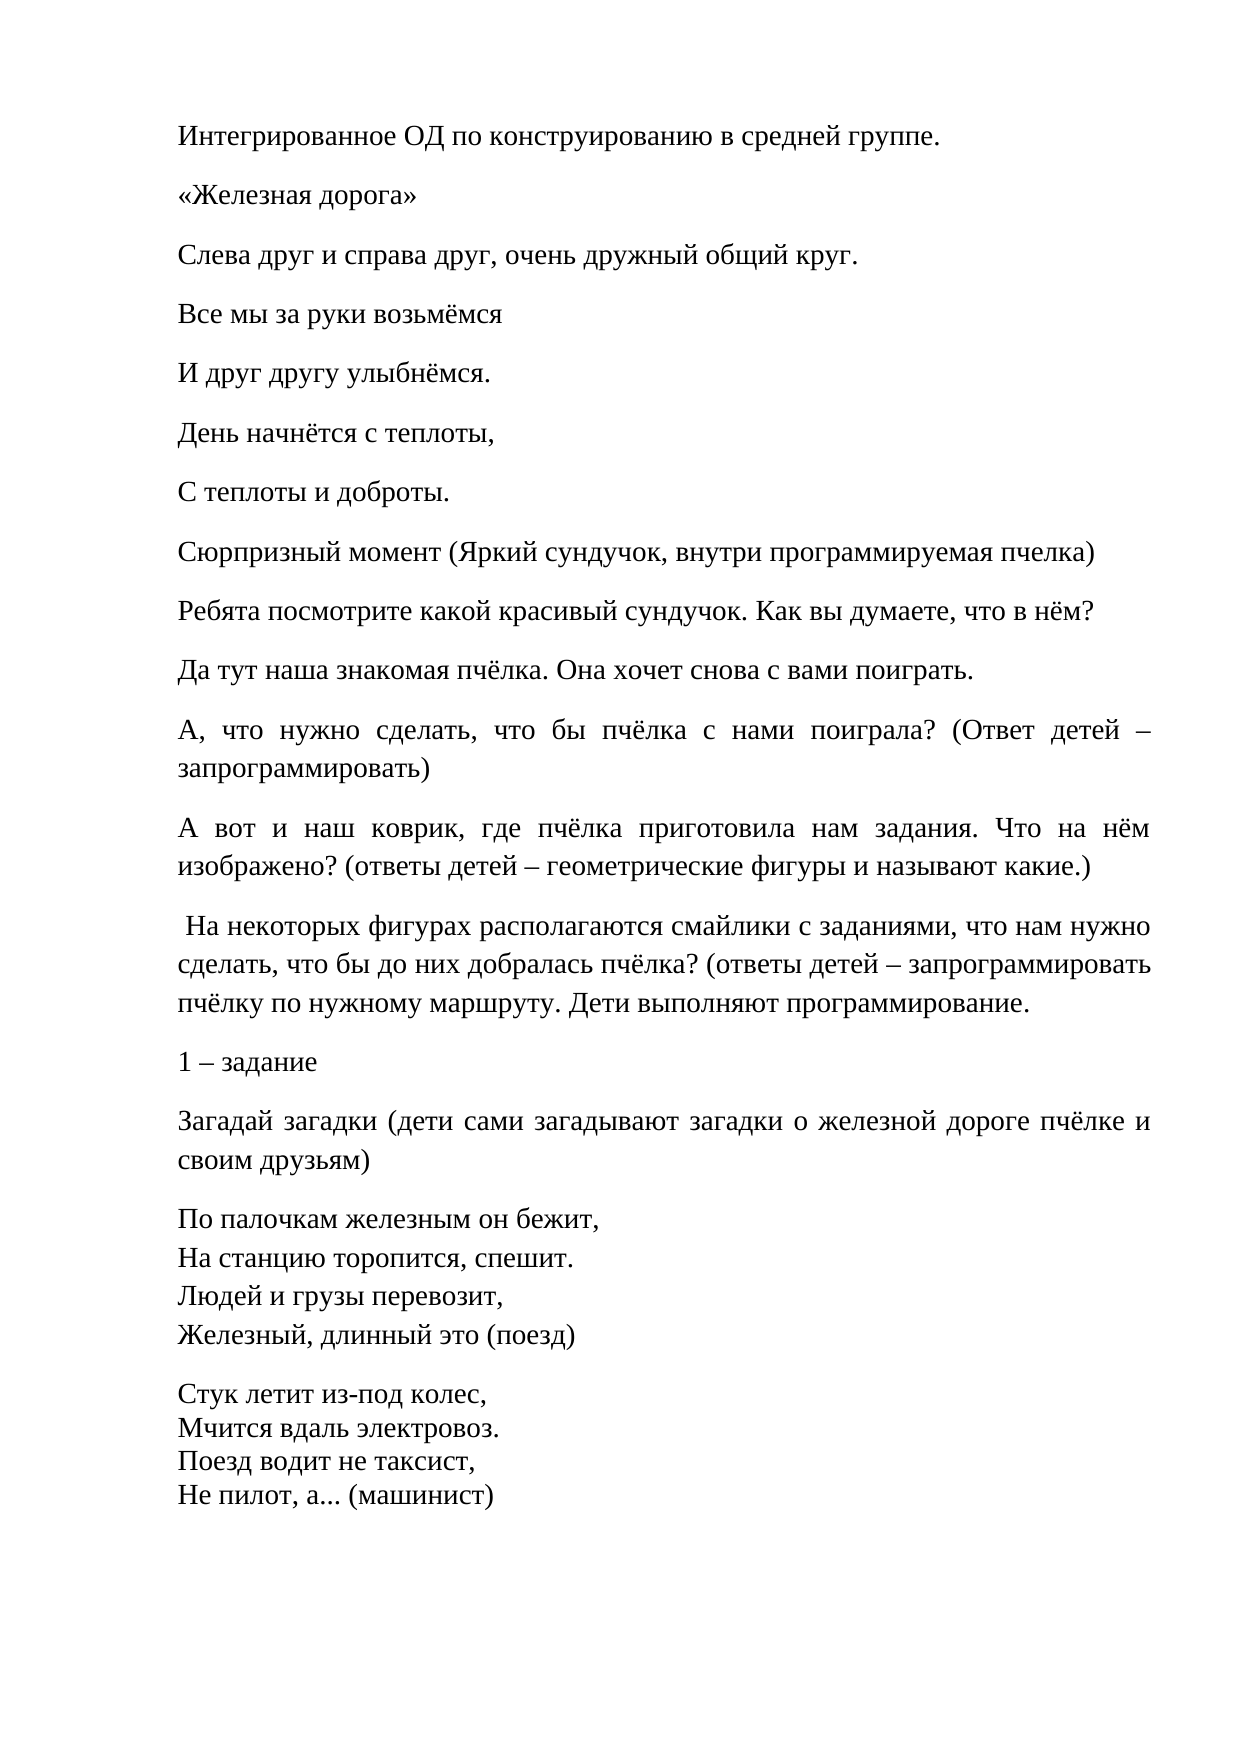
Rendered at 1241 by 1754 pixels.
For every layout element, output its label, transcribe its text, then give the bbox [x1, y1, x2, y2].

text Ребята посмотрите какой красивый сундучок. Как вы думаете, что в нём? [177, 593, 1152, 627]
text А, что нужно сделать, что бы пчёлка с нами поиграла? (Ответ детей – запрограммировать) [177, 712, 1152, 784]
text Загадай загадки (дети сами загадывают загадки о железной дороге пчёлке и своим друзьям) [177, 1103, 1152, 1176]
text По палочкам железным он бежит, На станцию торопится, спешит. Людей и грузы перевозит, Железный, длинный это (поезд) [177, 1201, 1152, 1351]
text И друг другу улыбнёмся. [177, 356, 1152, 389]
text «Железная дорога» [177, 177, 1152, 211]
text А вот и наш коврик, где пчёлка приготовила нам задания. Что на нём изображено? (ответы детей – геометрические фигуры и называют какие.) [177, 810, 1152, 882]
text Мчится вдаль электровоз. [177, 1410, 1152, 1443]
text Стук летит из-под колес, [177, 1376, 1152, 1410]
text Все мы за руки возьмёмся [177, 296, 1152, 330]
text Поезд водит не таксист, [177, 1443, 1152, 1477]
text Сюрпризный момент (Яркий сундучок, внутри программируемая пчелка) [177, 534, 1152, 567]
text С теплоты и доброты. [177, 474, 1152, 508]
text Интегрированное ОД по конструированию в средней группе. [177, 118, 1152, 152]
text 1 – задание [177, 1044, 1152, 1078]
text На некоторых фигурах располагаются смайлики с заданиями, что нам нужно сделать, что бы до них добралась пчёлка? (ответы детей – запрограммировать пчёлку по нужному маршруту. Дети выполняют программирование. [177, 908, 1152, 1018]
text День начнётся с теплоты, [177, 415, 1152, 448]
text Не пилот, а... (машинист) [177, 1477, 1152, 1511]
text Да тут наша знакомая пчёлка. Она хочет снова с вами поиграть. [177, 652, 1152, 686]
text Слева друг и справа друг, очень дружный общий круг. [177, 237, 1152, 270]
